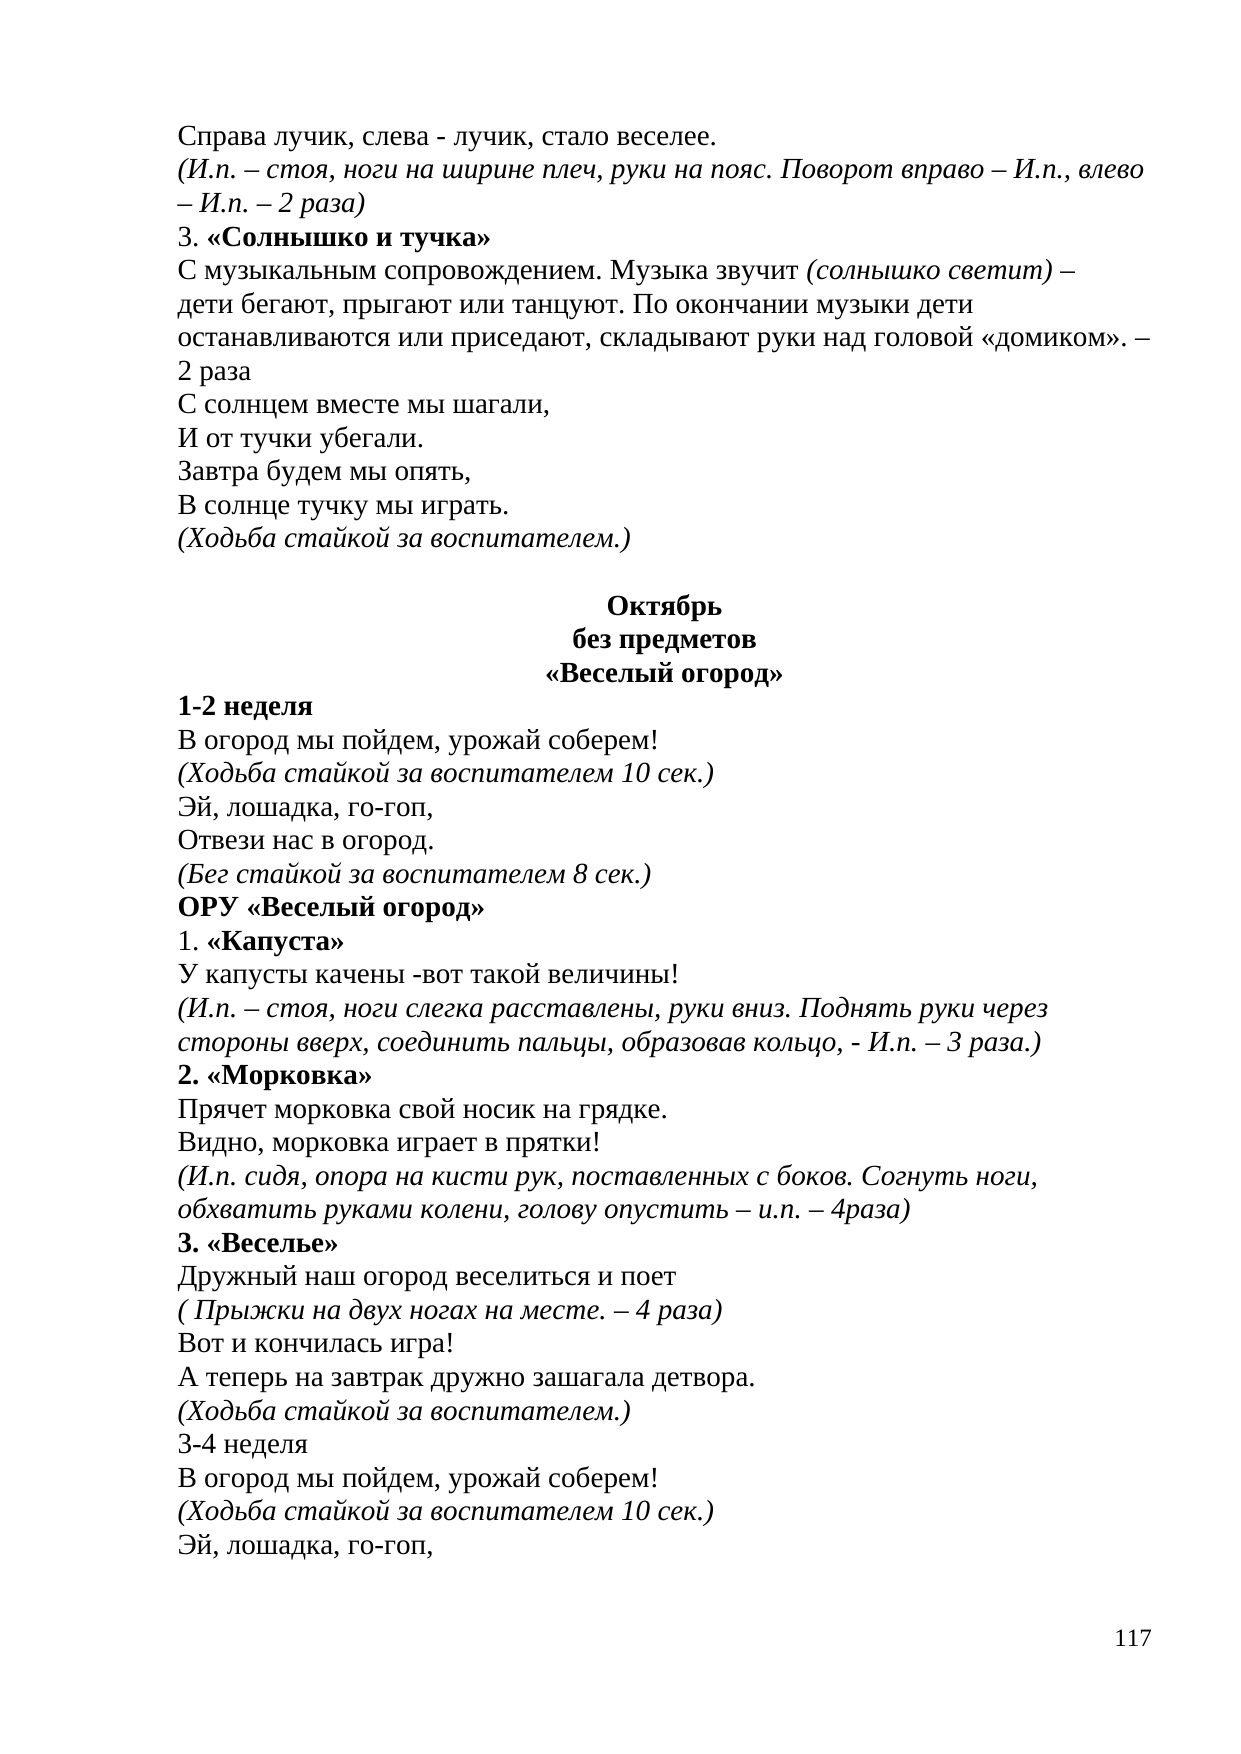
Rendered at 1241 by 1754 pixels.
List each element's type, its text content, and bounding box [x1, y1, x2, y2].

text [177, 1426, 1152, 1560]
text 3. «Веселье» Дружный наш огород веселиться и поет ( Прыжки на двух ногах на месте. – 4 раза) Вот и кончилась игра! А теперь на завтрак дружно зашагала детвора. (Ходьба стайкой за воспитателем.) [177, 1225, 1152, 1426]
text Октябрь без предметов «Веселый огород» [177, 588, 1152, 688]
text 1-2 неделя В огород мы пойдем, урожай соберем! (Ходьба стайкой за воспитателем 10 сек.) Эй, лошадка, го-гоп, Отвези нас в огород. (Бег стайкой за воспитателем 8 сек.) ОРУ «Веселый огород» [177, 688, 1152, 923]
text 2. «Морковка» Прячет морковка свой носик на грядке. Видно, морковка играет в прятки! (И.п. сидя, опора на кисти рук, поставленных с боков. Согнуть ноги, обхватить руками колени, голову опустить – и.п. – 4раза) [177, 1057, 1152, 1225]
text 1. «Капуста» У капусты качены -вот такой величины! (И.п. – стоя, ноги слегка расставлены, руки вниз. Поднять руки через стороны вверх, соединить пальцы, образовав кольцо, - И.п. – 3 раза.) [177, 923, 1152, 1057]
text С солнцем вместе мы шагали, И от тучки убегали. Завтра будем мы опять, В солнце тучку мы играть. (Ходьба стайкой за воспитателем.) [177, 386, 1152, 554]
text 3. «Солнышко и тучка» С музыкальным сопровождением. Музыка звучит (солнышко светит) – дети бегают, прыгают или танцуют. По окончании музыки дети останавливаются или приседают, складывают руки над головой «домиком». – 2 раза [177, 219, 1152, 386]
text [177, 118, 1152, 219]
